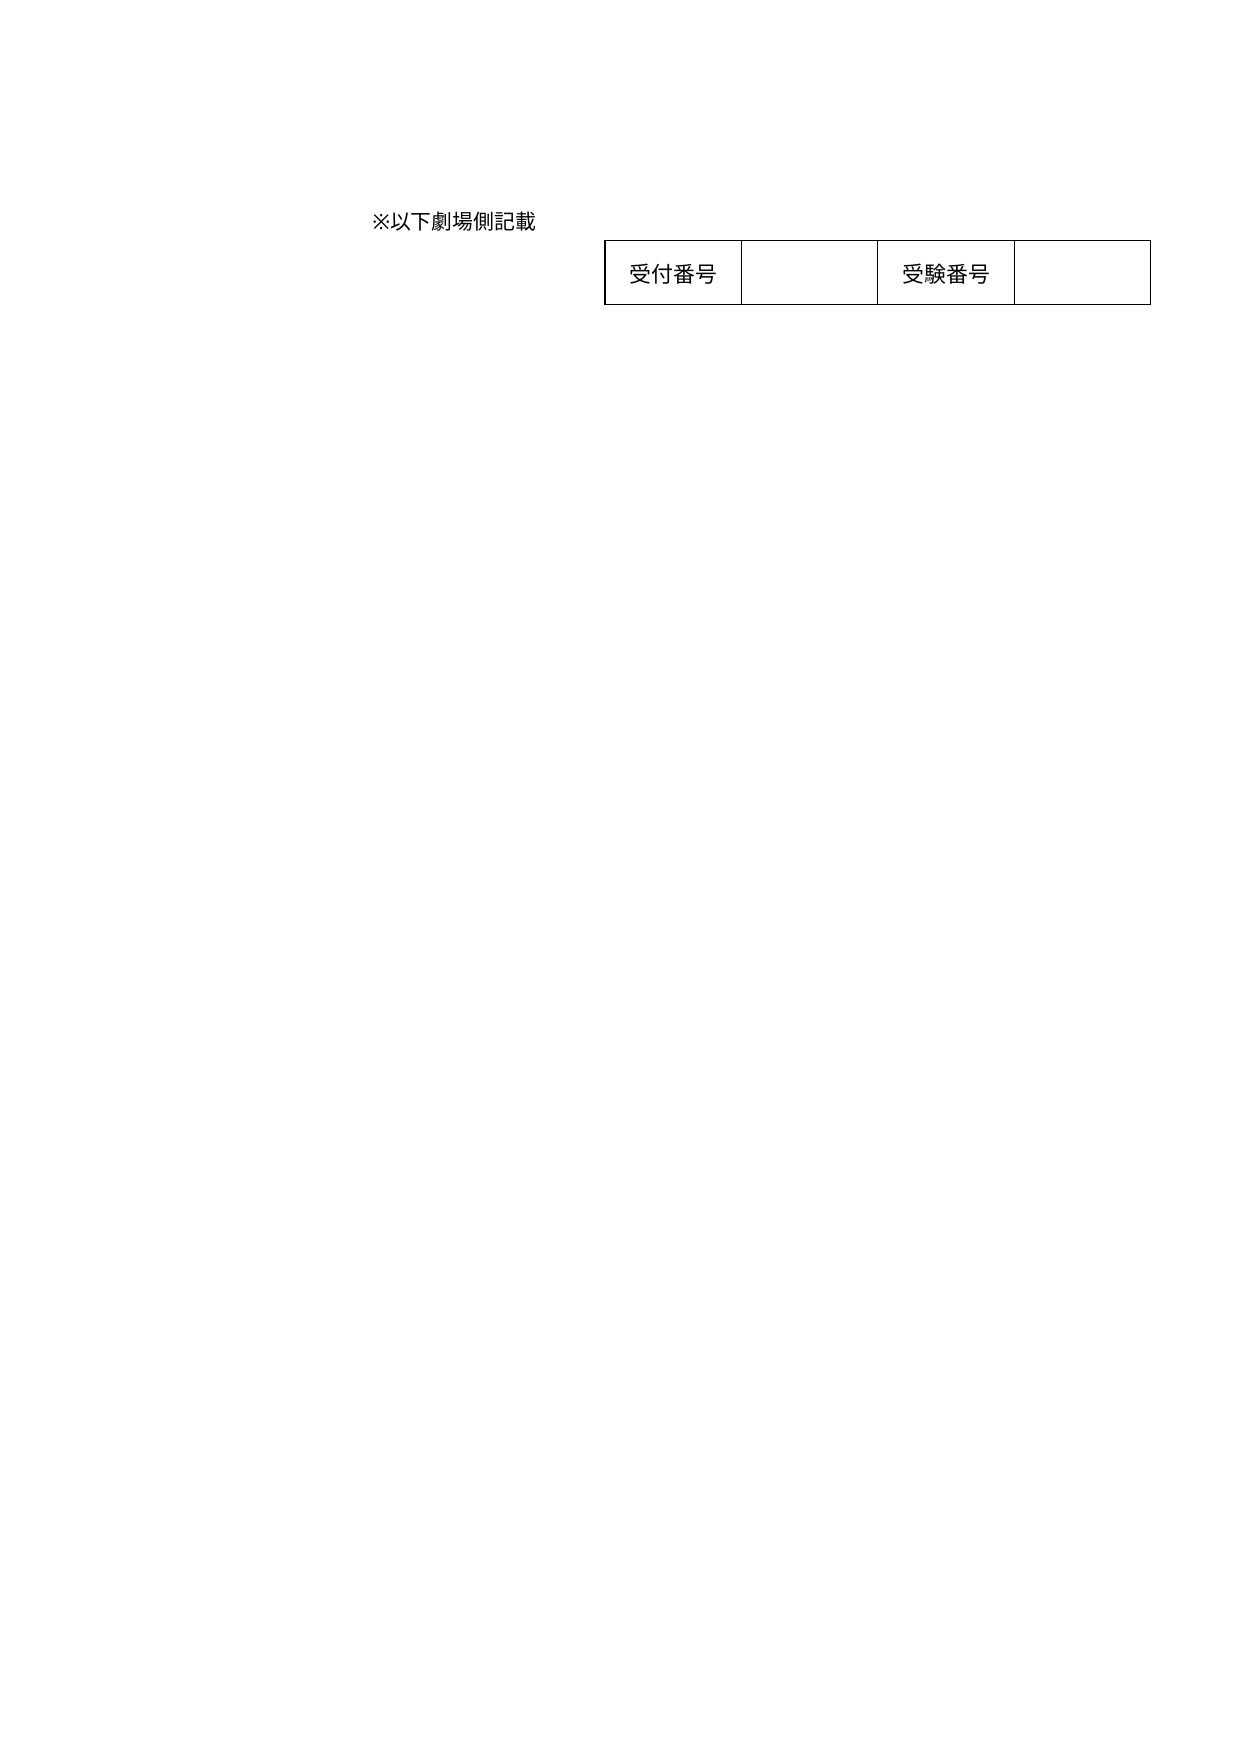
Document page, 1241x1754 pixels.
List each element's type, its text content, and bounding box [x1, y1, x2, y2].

table_header 受験番号 [878, 241, 1014, 304]
table_header [742, 241, 877, 304]
table_header [1015, 241, 1150, 304]
table_header 受付番号 [606, 241, 741, 304]
text ※以下劇場側記載 [75, 202, 535, 239]
